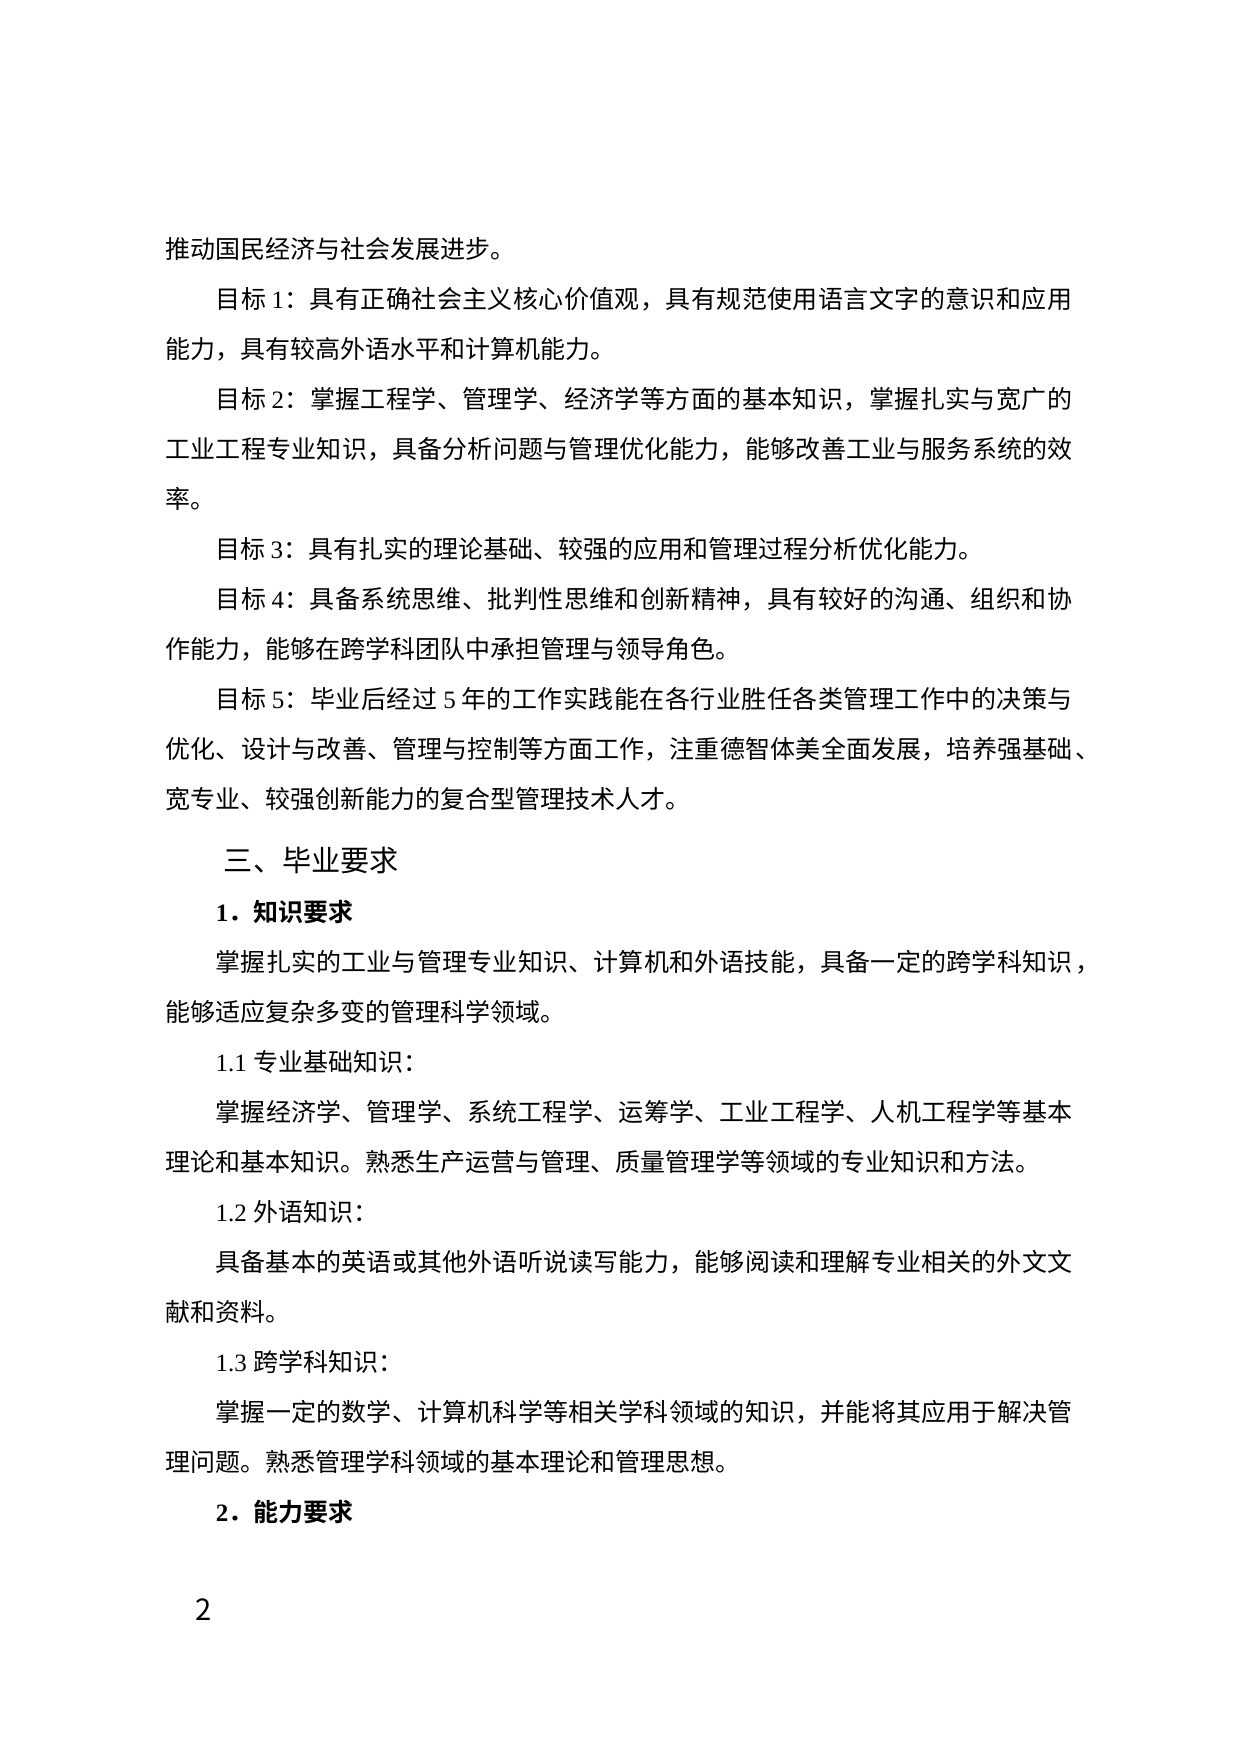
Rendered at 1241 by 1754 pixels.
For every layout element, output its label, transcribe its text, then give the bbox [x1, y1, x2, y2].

text 目标1：具有正确社会主义核心价值观，具有规范使用语言文字的意识和应用能力，具有较高外语水平和计算机能力。 [165, 268, 1075, 368]
text 三、毕业要求 [165, 831, 1075, 881]
text 目标2：掌握工程学、管理学、经济学等方面的基本知识，掌握扎实与宽广的工业工程专业知识，具备分析问题与管理优化能力，能够改善工业与服务系统的效率。 [165, 368, 1075, 518]
text 目标4：具备系统思维、批判性思维和创新精神，具有较好的沟通、组织和协作能力，能够在跨学科团队中承担管理与领导角色。 [165, 568, 1075, 668]
text 具备基本的英语或其他外语听说读写能力，能够阅读和理解专业相关的外文文献和资料。 [165, 1231, 1075, 1331]
text 1.1 专业基础知识： [165, 1031, 1075, 1081]
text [165, 218, 1075, 268]
text 目标5：毕业后经过5年的工作实践能在各行业胜任各类管理工作中的决策与优化、设计与改善、管理与控制等方面工作，注重德智体美全面发展，培养强基础、宽专业、较强创新能力的复合型管理技术人才。 [165, 668, 1075, 818]
text 2．能力要求 [165, 1481, 1075, 1531]
text 1.3 跨学科知识： [165, 1331, 1075, 1381]
text 目标3：具有扎实的理论基础、较强的应用和管理过程分析优化能力。 [165, 518, 1075, 568]
text 掌握经济学、管理学、系统工程学、运筹学、工业工程学、人机工程学等基本理论和基本知识。熟悉生产运营与管理、质量管理学等领域的专业知识和方法。 [165, 1081, 1075, 1181]
text 掌握扎实的工业与管理专业知识、计算机和外语技能，具备一定的跨学科知识，能够适应复杂多变的管理科学领域。 [165, 931, 1075, 1031]
text 1.2 外语知识： [165, 1181, 1075, 1231]
text 1．知识要求 [165, 881, 1075, 931]
text 掌握一定的数学、计算机科学等相关学科领域的知识，并能将其应用于解决管理问题。熟悉管理学科领域的基本理论和管理思想。 [165, 1381, 1075, 1481]
